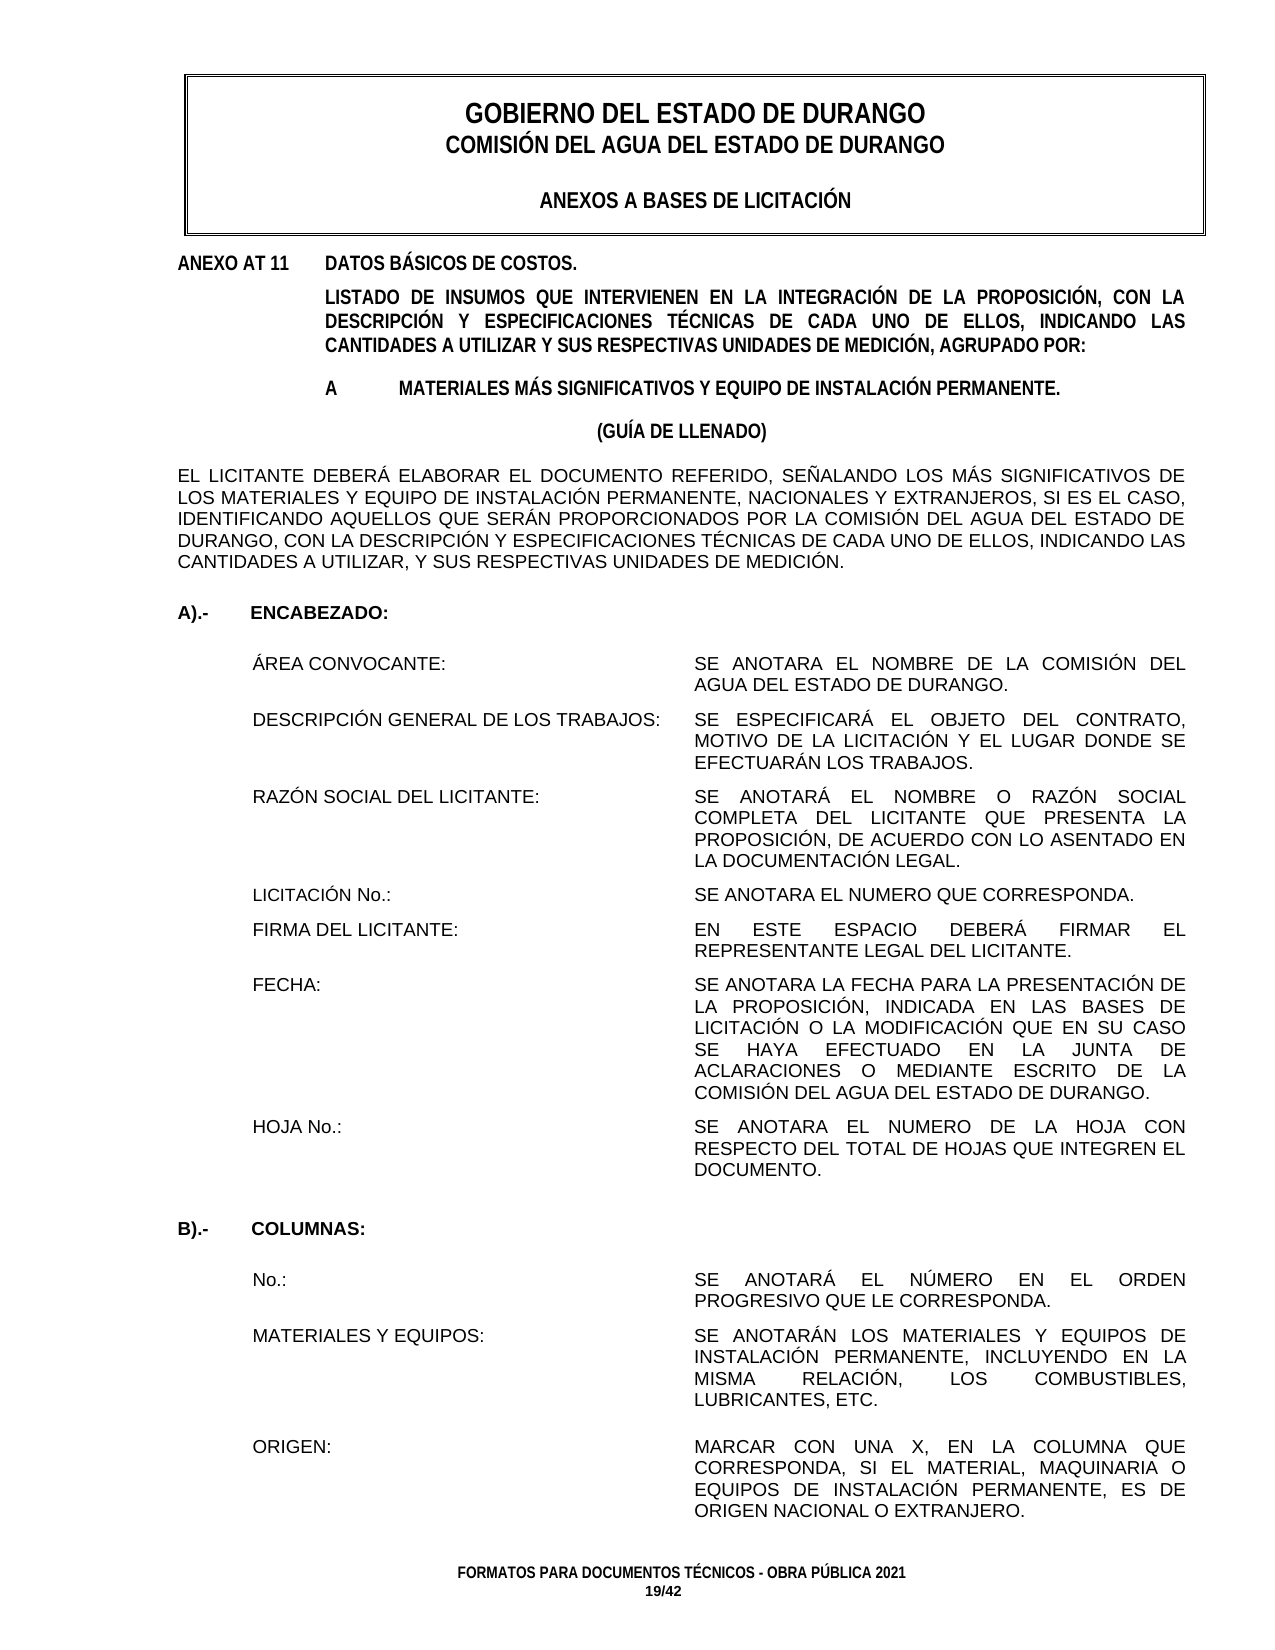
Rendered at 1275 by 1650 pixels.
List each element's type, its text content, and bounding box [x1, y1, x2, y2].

text ORIGEN: MARCAR CON UNA X, EN LA COLUMNA QUE CORRESPONDA, SI EL MATERIAL, MAQUINARIA O EQUIPOS DE INSTALACIÓN PERMANENTE, ES DE ORIGEN NACIONAL O EXTRANJERO. [252, 1436, 1186, 1522]
text DESCRIPCIÓN GENERAL DE LOS TRABAJOS: SE ESPECIFICARÁ EL OBJETO DEL CONTRATO, MOTIVO DE LA LICITACIÓN Y EL LUGAR DONDE SE EFECTUARÁN LOS TRABAJOS. [252, 708, 1186, 773]
text LICITACIÓN No.: SE ANOTARA EL NUMERO QUE CORRESPONDA. [252, 884, 1186, 906]
text FECHA: SE ANOTARA LA FECHA PARA LA PRESENTACIÓN DE LA PROPOSICIÓN, INDICADA EN LAS BASES DE LICITACIÓN O LA MODIFICACIÓN QUE EN SU CASO SE HAYA EFECTUADO EN LA JUNTA DE ACLARACIONES O MEDIANTE ESCRITO DE LA COMISIÓN DEL AGUA DEL ESTADO DE DURANGO. [252, 974, 1186, 1103]
text FIRMA DEL LICITANTE: EN ESTE ESPACIO DEBERÁ FIRMAR EL REPRESENTANTE LEGAL DEL LICITANTE. [252, 918, 1186, 961]
text MATERIALES Y EQUIPOS: SE ANOTARÁN LOS MATERIALES Y EQUIPOS DE INSTALACIÓN PERMANENTE, INCLUYENDO EN LA MISMA RELACIÓN, LOS COMBUSTIBLES, LUBRICANTES, ETC. [252, 1324, 1186, 1411]
text HOJA No.: SE ANOTARA EL NUMERO DE LA HOJA CON RESPECTO DEL TOTAL DE HOJAS QUE INTEGREN EL DOCUMENTO. [252, 1116, 1186, 1181]
text RAZÓN SOCIAL DEL LICITANTE: SE ANOTARÁ EL NOMBRE O RAZÓN SOCIAL COMPLETA DEL LICITANTE QUE PRESENTA LA PROPOSICIÓN, DE ACUERDO CON LO ASENTADO EN LA DOCUMENTACIÓN LEGAL. [252, 786, 1186, 872]
text A).- ENCABEZADO: [177, 602, 1181, 623]
text EL LICITANTE DEBERÁ ELABORAR EL DOCUMENTO REFERIDO, SEÑALANDO LOS MÁS SIGNIFICATIVOS DE LOS MATERIALES Y EQUIPO DE INSTALACIÓN PERMANENTE, NACIONALES Y EXTRANJEROS, SI ES EL CASO, IDENTIFICANDO AQUELLOS QUE SERÁN PROPORCIONADOS POR LA COMISIÓN DEL AGUA DEL ESTADO DE DURANGO, CON LA DESCRIPCIÓN Y ESPECIFICACIONES TÉCNICAS DE CADA UNO DE ELLOS, INDICANDO LAS CANTIDADES A UTILIZAR, Y SUS RESPECTIVAS UNIDADES DE MEDICIÓN. [177, 465, 1186, 573]
text B).- COLUMNAS: [177, 1218, 1186, 1239]
text ÁREA CONVOCANTE: SE ANOTARA EL NOMBRE DE LA COMISIÓN DEL AGUA DEL ESTADO DE DURANGO. [252, 653, 1186, 696]
text No.: SE ANOTARÁ EL NÚMERO EN EL ORDEN PROGRESIVO QUE LE CORRESPONDA. [252, 1269, 1186, 1312]
